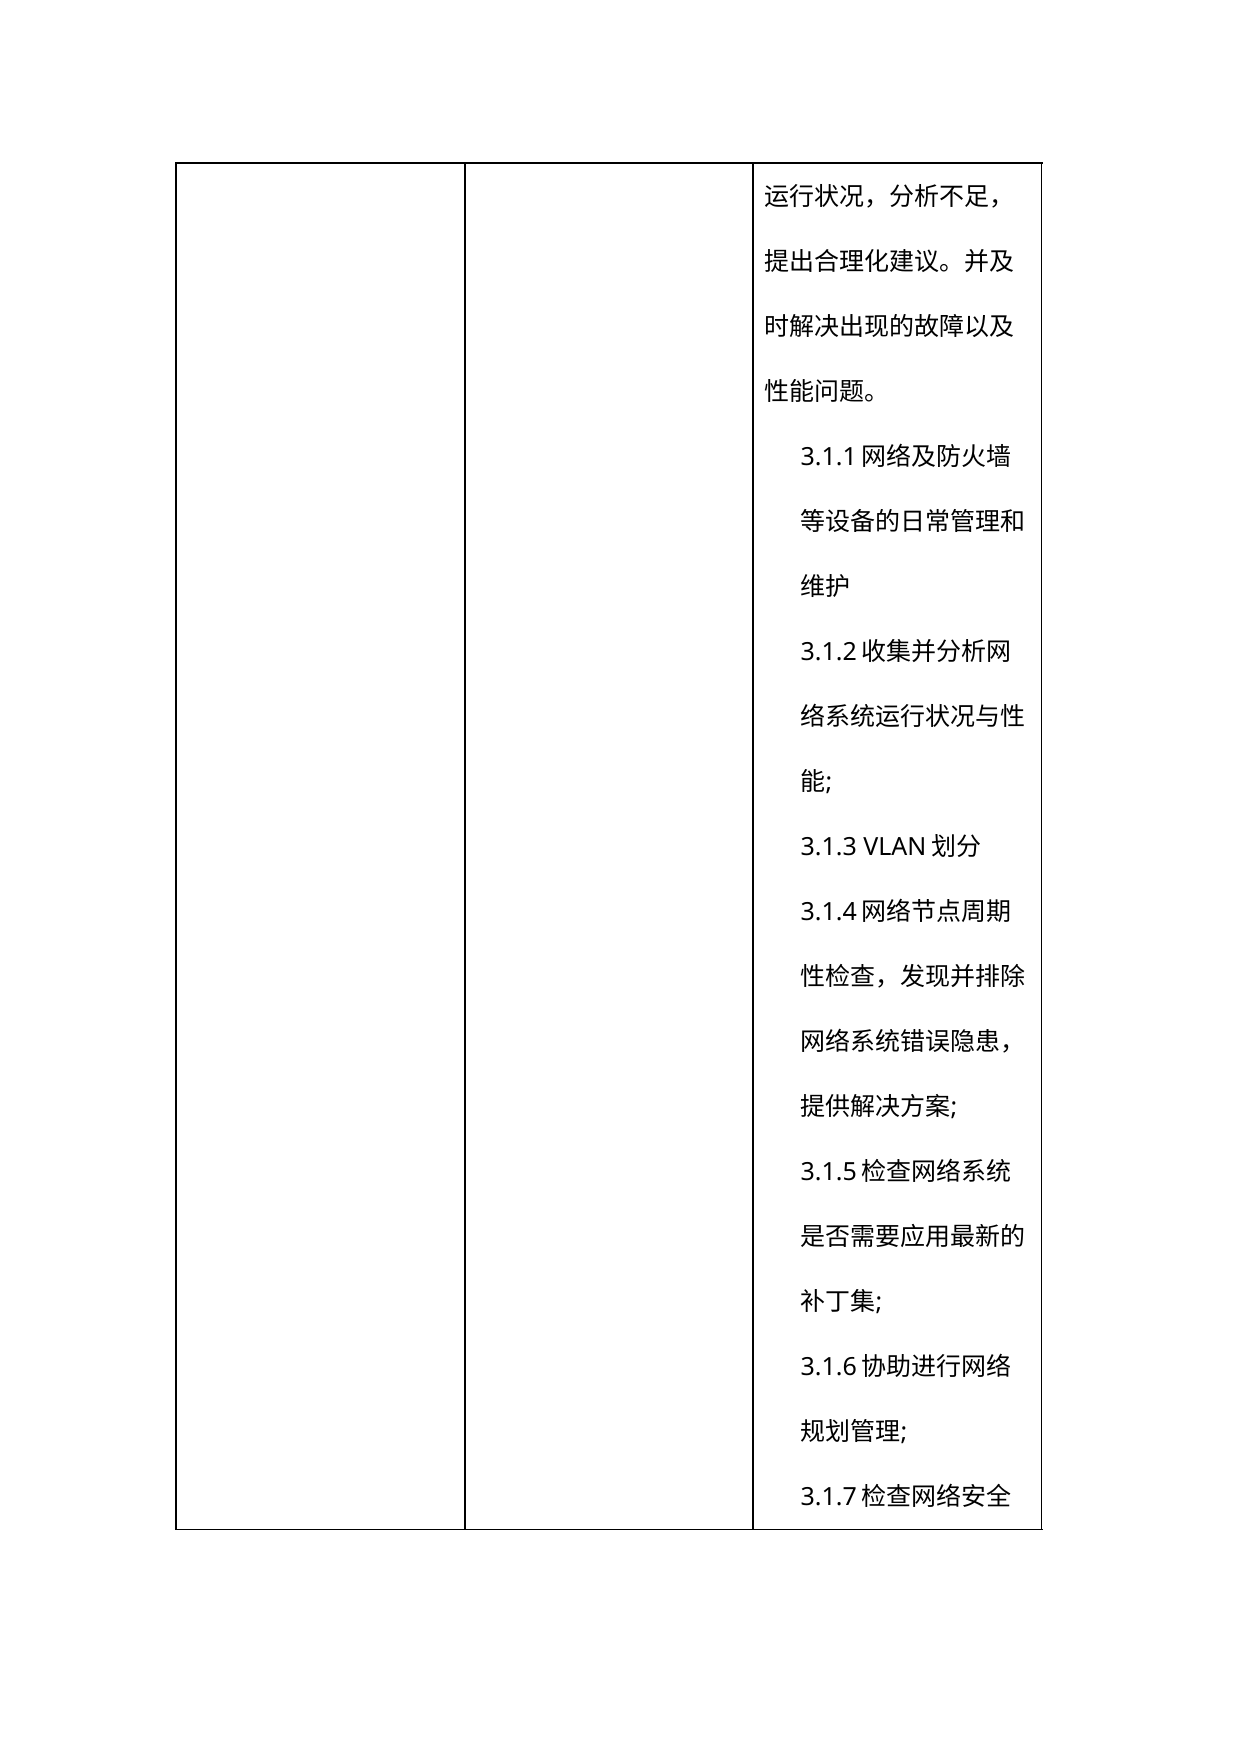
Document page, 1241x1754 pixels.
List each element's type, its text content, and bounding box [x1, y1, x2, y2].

table_cell 1 [177, 164, 464, 1528]
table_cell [754, 164, 1041, 1528]
table_cell [466, 164, 752, 1528]
